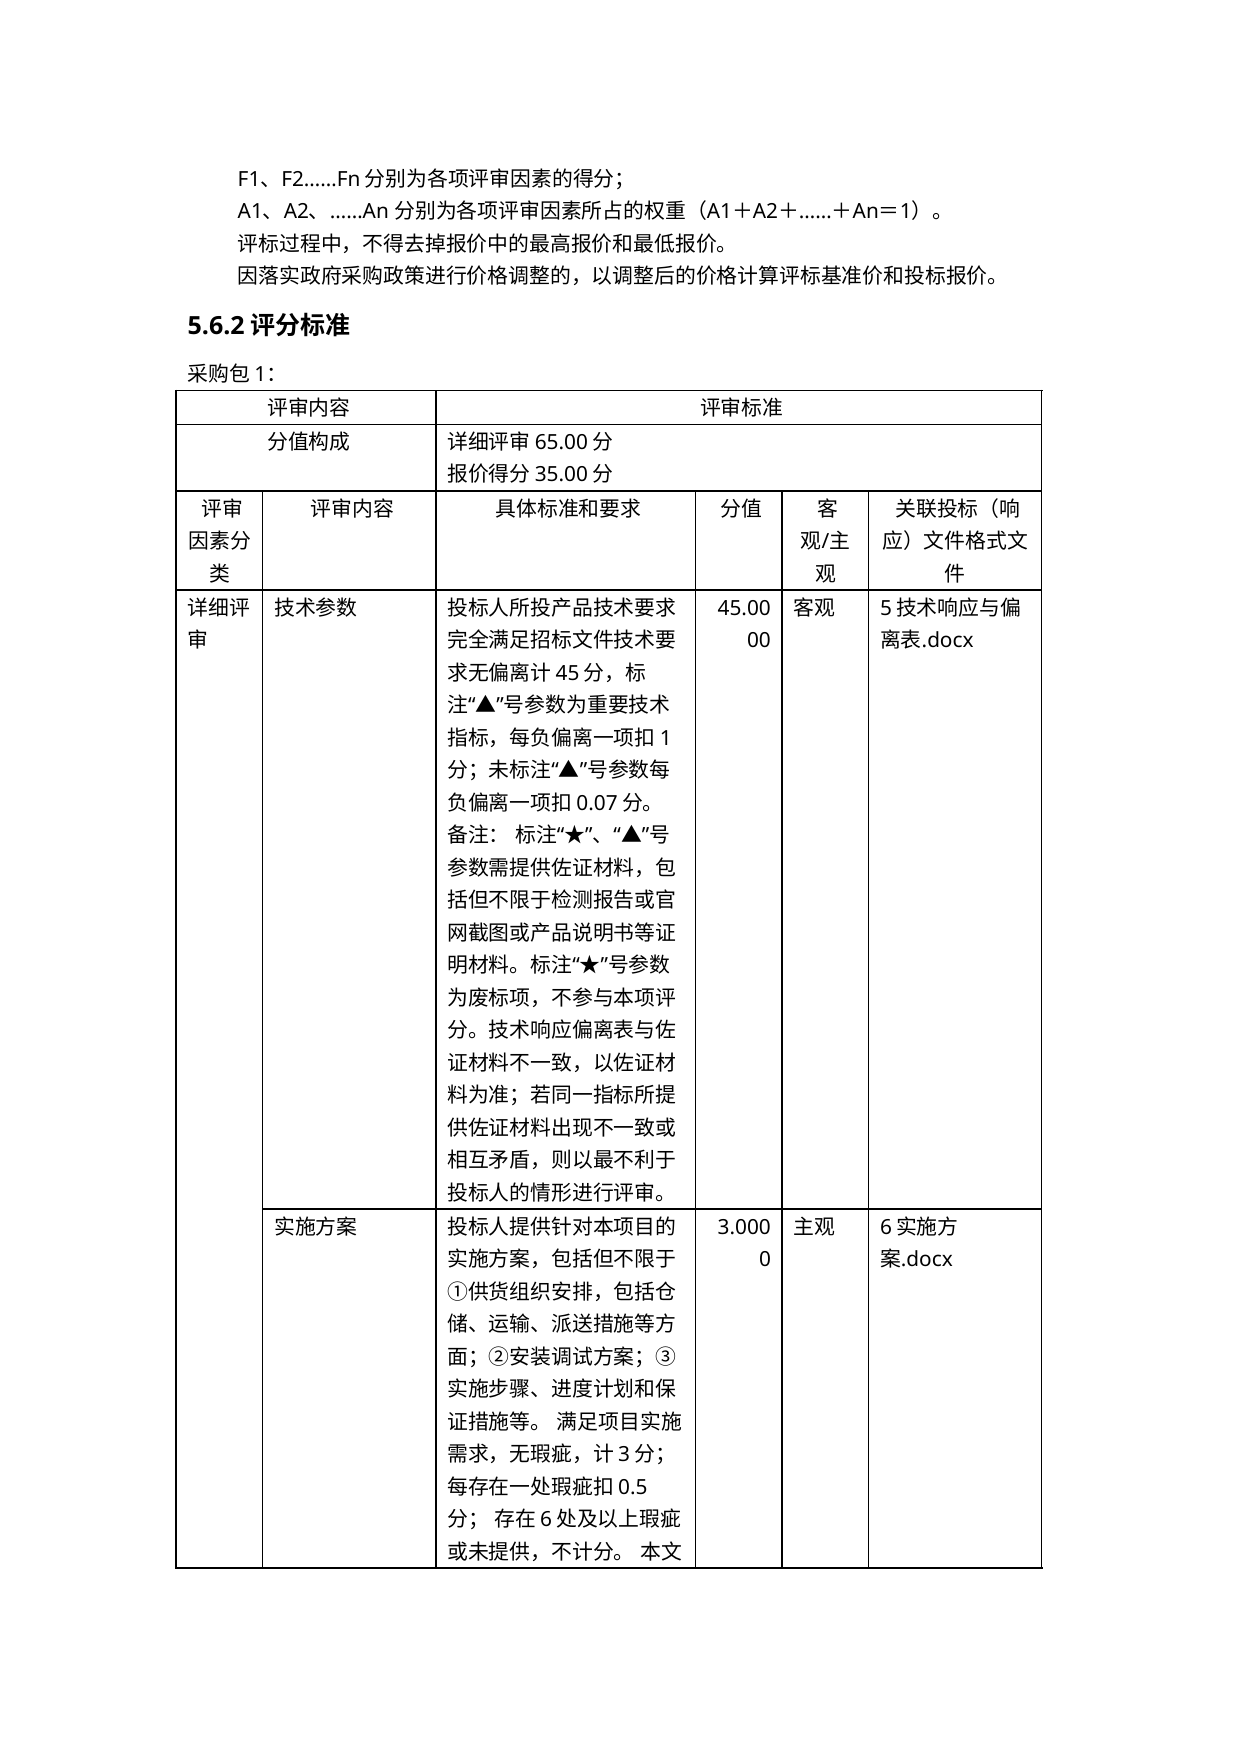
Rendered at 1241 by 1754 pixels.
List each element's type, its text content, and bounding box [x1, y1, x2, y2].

table_cell 关联投标（响应）文件格式文件 [869, 492, 1041, 589]
table_cell 主观 [783, 1210, 868, 1567]
table_header 评审标准 [437, 391, 1041, 423]
table_cell 分值构成 [177, 425, 435, 490]
table_cell 技术参数 [263, 591, 435, 1208]
table_cell 3.0000 [696, 1210, 781, 1567]
table_cell 投标人所投产品技术要求完全满足招标文件技术要求无偏离计45分，标注“▲”号参数为重要技术指标，每负偏离一项扣1分；未标注“▲”号参数每负偏离一项扣0.07分。 备注： 标注“★”、“▲”号参数需提供佐证材料，包括但不限于检测报告或官网截图或产品说明书等证明材料。标注“★”号参数为废标项，不参与本项评分。技术响应偏离表与佐证材料不一致，以佐证材料为准；若同一指标所提供佐证材料出现不一致或相互矛盾，则以最不利于投标人的情形进行评审。 [437, 591, 695, 1208]
table_cell 客观 [783, 591, 868, 1208]
text 因落实政府采购政策进行价格调整的，以调整后的价格计算评标基准价和投标报价。 [187, 259, 1053, 292]
table_cell 实施方案 [263, 1210, 435, 1567]
table_cell 评审因素分类 [177, 492, 262, 589]
text A1、A2、……An 分别为各项评审因素所占的权重（A1＋A2＋……＋An＝1）。 [187, 194, 1053, 227]
table_cell 客观/主观 [783, 492, 868, 589]
text 评标过程中，不得去掉报价中的最高报价和最低报价。 [187, 227, 1053, 259]
table_cell 详细评审 [177, 591, 262, 1567]
table_header 评审内容 [177, 391, 435, 423]
table_cell 详细评审65.00分 报价得分35.00分 [437, 425, 1041, 490]
text F1、F2……Fn分别为各项评审因素的得分； [187, 162, 1053, 194]
table_cell 5技术响应与偏离表.docx [869, 591, 1041, 1208]
table_cell 6实施方案.docx [869, 1210, 1041, 1567]
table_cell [437, 1210, 695, 1567]
table_cell 评审内容 [263, 492, 435, 589]
text 5.6.2评分标准 [187, 292, 1053, 357]
table_cell 45.0000 [696, 591, 781, 1208]
text 采购包1： [187, 357, 1053, 389]
table_cell 分值 [696, 492, 781, 589]
table_cell 具体标准和要求 [437, 492, 695, 589]
